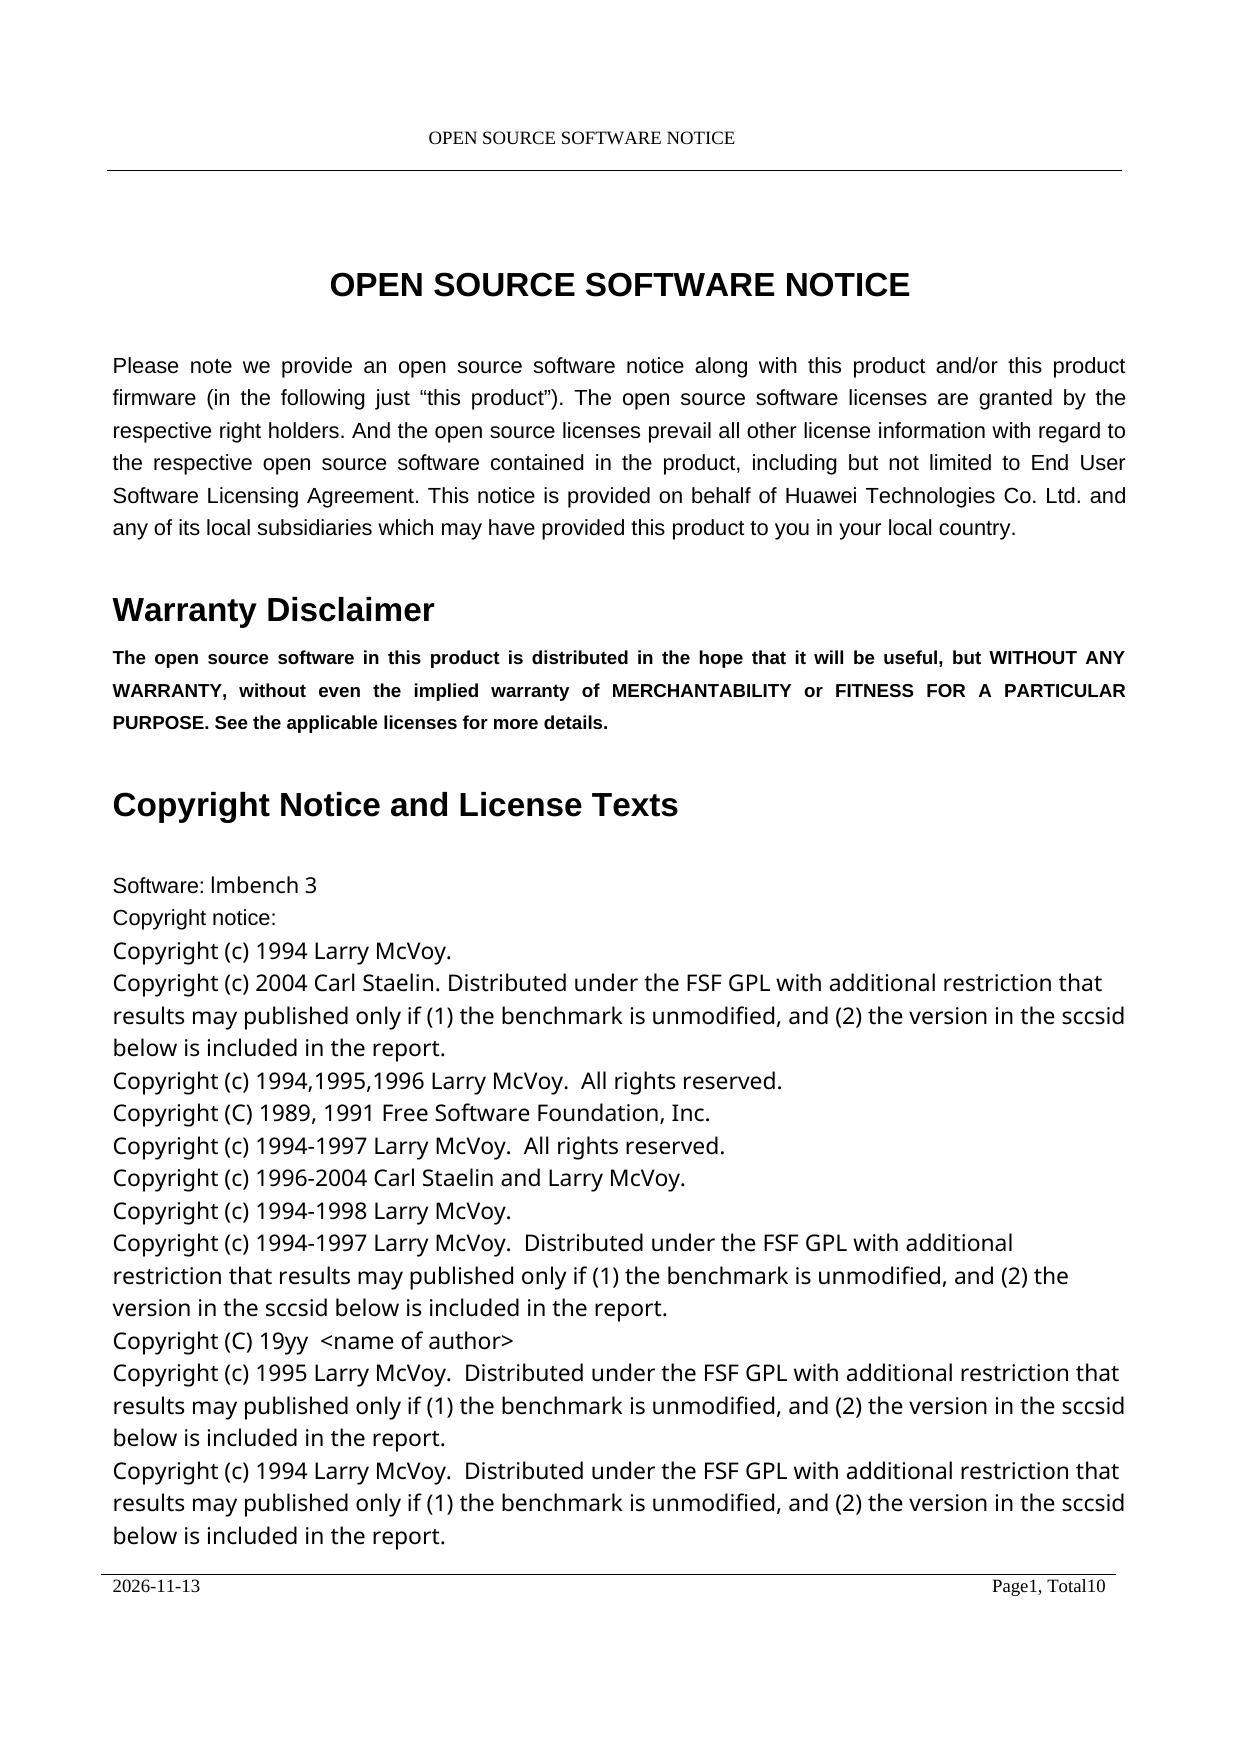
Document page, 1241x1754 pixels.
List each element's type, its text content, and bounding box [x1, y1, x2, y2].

text OPEN SOURCE SOFTWARE NOTICE [112, 251, 1128, 316]
text Copyright (c) 1994-1998 Larry McVoy. [112, 1194, 1128, 1226]
text Please note we provide an open source software notice along with this product and/or this product firmware (in the following just “this product”). The open source software licenses are granted by the respective right holders. And the open source licenses prevail all other license information with regard to the respective open source software contained in the product, including but not limited to End User Software Licensing Agreement. This notice is provided on behalf of Huawei Technologies Co. Ltd. and any of its local subsidiaries which may have provided this product to you in your local country. [112, 349, 1128, 544]
text Copyright Notice and License Texts [112, 771, 1128, 836]
text Copyright (c) 1996-2004 Carl Staelin and Larry McVoy. [112, 1161, 1128, 1194]
text Copyright (C) 19yy <name of author> [112, 1324, 1128, 1356]
text Copyright (c) 1994 Larry McVoy. [112, 934, 1128, 966]
text Copyright (C) 1989, 1991 Free Software Foundation, Inc. [112, 1096, 1128, 1129]
text Software: lmbench 3 [112, 869, 1128, 901]
text Copyright (c) 1994-1997 Larry McVoy. All rights reserved. [112, 1129, 1128, 1161]
text Copyright (c) 1994 Larry McVoy. Distributed under the FSF GPL with additional restriction that results may published only if (1) the benchmark is unmodified, and (2) the version in the sccsid below is included in the report. [112, 1454, 1128, 1551]
text Warranty Disclaimer [112, 576, 1128, 641]
text Copyright (c) 1994-1997 Larry McVoy. Distributed under the FSF GPL with additional restriction that results may published only if (1) the benchmark is unmodified, and (2) the version in the sccsid below is included in the report. [112, 1226, 1128, 1324]
text Copyright (c) 1994,1995,1996 Larry McVoy. All rights reserved. [112, 1064, 1128, 1096]
text The open source software in this product is distributed in the hope that it will be useful, but WITHOUT ANY WARRANTY, without even the implied warranty of MERCHANTABILITY or FITNESS FOR A PARTICULAR PURPOSE. See the applicable licenses for more details. [112, 641, 1128, 739]
text Copyright notice: [112, 901, 1128, 934]
text Copyright (c) 1995 Larry McVoy. Distributed under the FSF GPL with additional restriction that results may published only if (1) the benchmark is unmodified, and (2) the version in the sccsid below is included in the report. [112, 1356, 1128, 1454]
text Copyright (c) 2004 Carl Staelin. Distributed under the FSF GPL with additional restriction that results may published only if (1) the benchmark is unmodified, and (2) the version in the sccsid below is included in the report. [112, 966, 1128, 1064]
